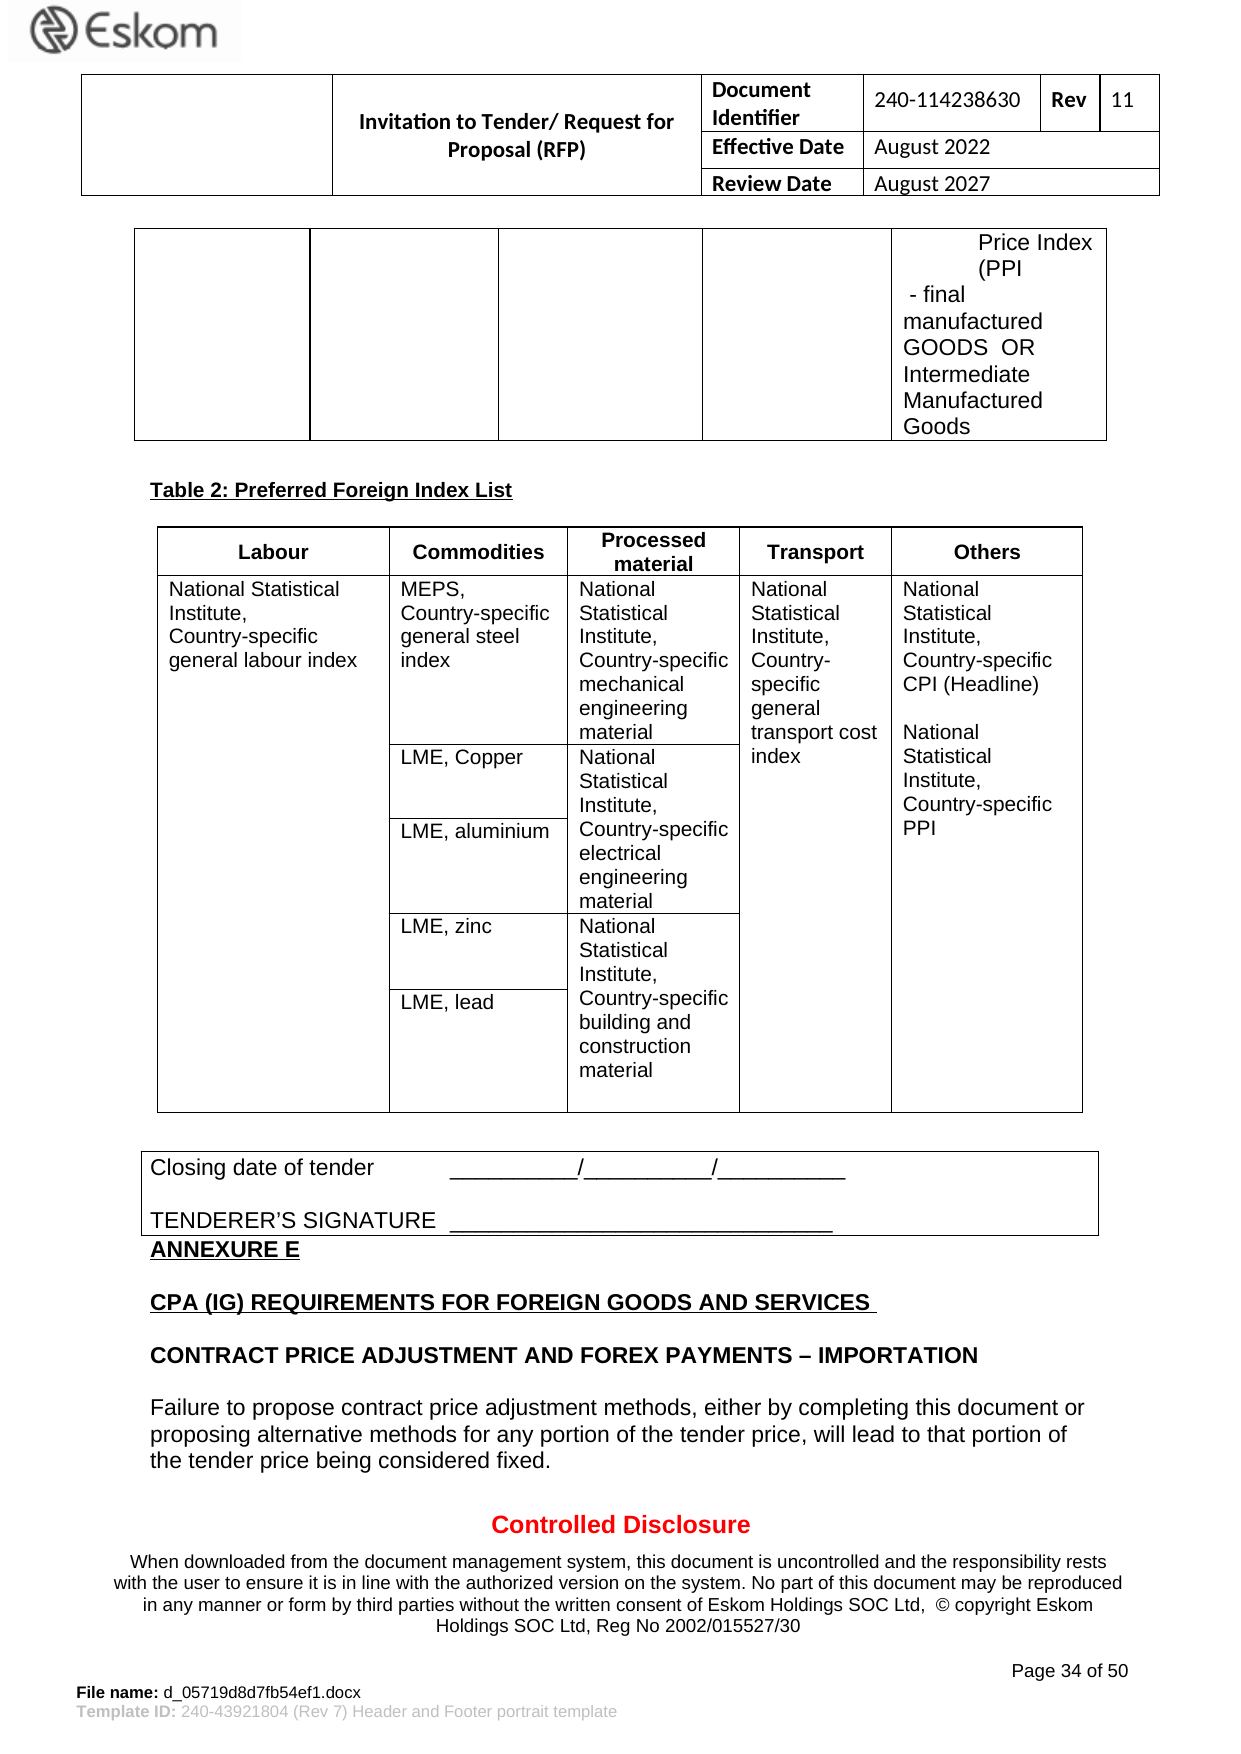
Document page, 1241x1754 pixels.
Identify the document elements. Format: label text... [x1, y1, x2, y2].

table_cell MEPS, Country-specific general steel index [390, 576, 567, 744]
table_cell National Statistical Institute, Country-specific electrical engineering material [568, 745, 739, 913]
text Closing date of tender __________/__________/__________ [142, 1152, 1098, 1180]
table_cell National Statistical Institute, Country-specific general transport cost index [740, 576, 891, 1112]
text ANNEXURE E [150, 1236, 1090, 1262]
table_cell National Statistical Institute, Country-specific CPI (Headline) National Statistical Institute, Country-specific PPI [892, 576, 1082, 1112]
text Table 2: Preferred Foreign Index List [150, 478, 1090, 502]
table_cell LME, aluminium [390, 819, 567, 913]
table_header Processed material [568, 528, 739, 575]
table_header Labour [158, 528, 389, 575]
table_cell LME, lead [390, 990, 567, 1112]
table_header Others [892, 528, 1082, 575]
text CPA (IG) REQUIREMENTS FOR FOREIGN GOODS AND SERVICES [150, 1289, 1090, 1315]
table_cell National Statistical Institute, Country-specific building and construction material [568, 914, 739, 1112]
table_cell LME, zinc [390, 914, 567, 989]
table_cell National Statistical Institute, Country-specific mechanical engineering material [568, 576, 739, 744]
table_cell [311, 229, 498, 439]
table_cell National Statistical Institute, Country-specific general labour index [158, 576, 389, 1112]
table_header Transport [740, 528, 891, 575]
text TENDERER’S SIGNATURE ______________________________ [142, 1203, 1098, 1235]
table_header Commodities [390, 528, 567, 575]
table_cell LME, Copper [390, 745, 567, 817]
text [150, 1342, 1090, 1500]
